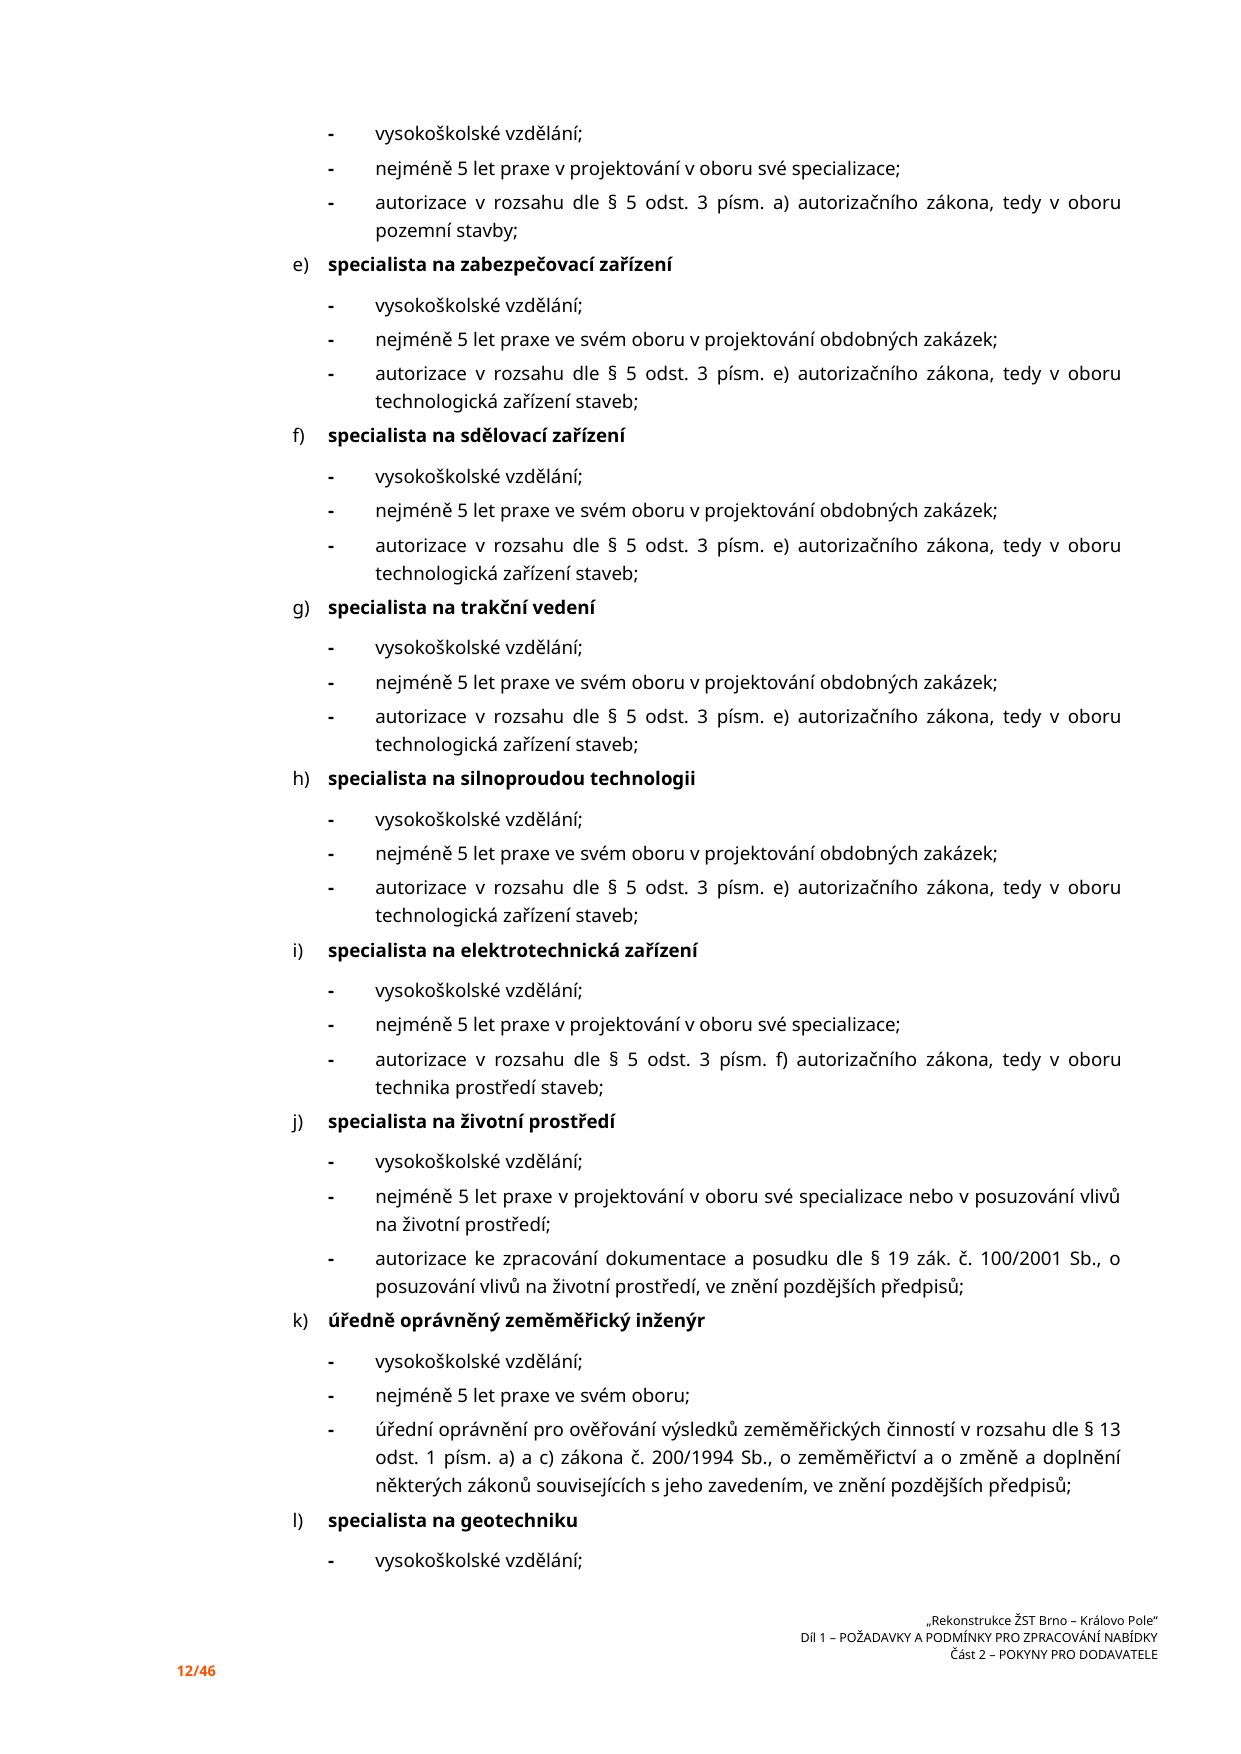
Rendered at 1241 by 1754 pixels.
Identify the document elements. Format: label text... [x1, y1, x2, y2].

text vysokoškolské vzdělání; [328, 463, 1122, 489]
text autorizace v rozsahu dle § 5 odst. 3 písm. e) autorizačního zákona, tedy v oboru technologická zařízení staveb; [328, 532, 1122, 585]
list specialista na zabezpečovací zařízení [292, 251, 1122, 277]
list specialista na sdělovací zařízení [292, 423, 1122, 448]
text nejméně 5 let praxe ve svém oboru v projektování obdobných zakázek; [328, 498, 1122, 523]
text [328, 155, 1122, 180]
list specialista na silnoproudou technologii [292, 766, 1122, 791]
text vysokoškolské vzdělání; [328, 1547, 1122, 1573]
list specialista na trakční vedení [292, 594, 1122, 620]
text autorizace ke zpracování dokumentace a posudku dle § 19 zák. č. 100/2001 Sb., o posuzování vlivů na životní prostředí, ve znění pozdějších předpisů; [328, 1245, 1122, 1299]
text vysokoškolské vzdělání; [328, 806, 1122, 832]
text nejméně 5 let praxe ve svém oboru v projektování obdobných zakázek; [328, 669, 1122, 694]
text nejméně 5 let praxe ve svém oboru v projektování obdobných zakázek; [328, 840, 1122, 866]
text autorizace v rozsahu dle § 5 odst. 3 písm. e) autorizačního zákona, tedy v oboru technologická zařízení staveb; [328, 874, 1122, 928]
text nejméně 5 let praxe ve svém oboru v projektování obdobných zakázek; [328, 326, 1122, 352]
text autorizace v rozsahu dle § 5 odst. 3 písm. f) autorizačního zákona, tedy v oboru technika prostředí staveb; [328, 1046, 1122, 1099]
list specialista na geotechniku [292, 1507, 1122, 1532]
text vysokoškolské vzdělání; [328, 1149, 1122, 1174]
list úředně oprávněný zeměměřický inženýr [292, 1308, 1122, 1333]
text vysokoškolské vzdělání; [328, 977, 1122, 1003]
text autorizace v rozsahu dle § 5 odst. 3 písm. e) autorizačního zákona, tedy v oboru technologická zařízení staveb; [328, 361, 1122, 414]
text autorizace v rozsahu dle § 5 odst. 3 písm. a) autorizačního zákona, tedy v oboru pozemní stavby; [328, 189, 1122, 243]
text vysokoškolské vzdělání; [328, 1348, 1122, 1374]
text autorizace v rozsahu dle § 5 odst. 3 písm. e) autorizačního zákona, tedy v oboru technologická zařízení staveb; [328, 703, 1122, 757]
text nejméně 5 let praxe v projektování v oboru své specializace; [328, 1012, 1122, 1037]
list specialista na životní prostředí [292, 1108, 1122, 1134]
text vysokoškolské vzdělání; [328, 121, 1122, 146]
text vysokoškolské vzdělání; [328, 635, 1122, 660]
text úřední oprávnění pro ověřování výsledků zeměměřických činností v rozsahu dle § 13 odst. 1 písm. a) a c) zákona č. 200/1994 Sb., o zeměměřictví a o změně a doplnění některých zákonů souvisejících s jeho zavedením, ve znění pozdějších předpisů; [328, 1417, 1122, 1498]
text nejméně 5 let praxe ve svém oboru; [328, 1382, 1122, 1408]
list specialista na elektrotechnická zařízení [292, 937, 1122, 962]
text vysokoškolské vzdělání; [328, 292, 1122, 317]
text nejméně 5 let praxe v projektování v oboru své specializace nebo v posuzování vlivů na životní prostředí; [328, 1183, 1122, 1237]
